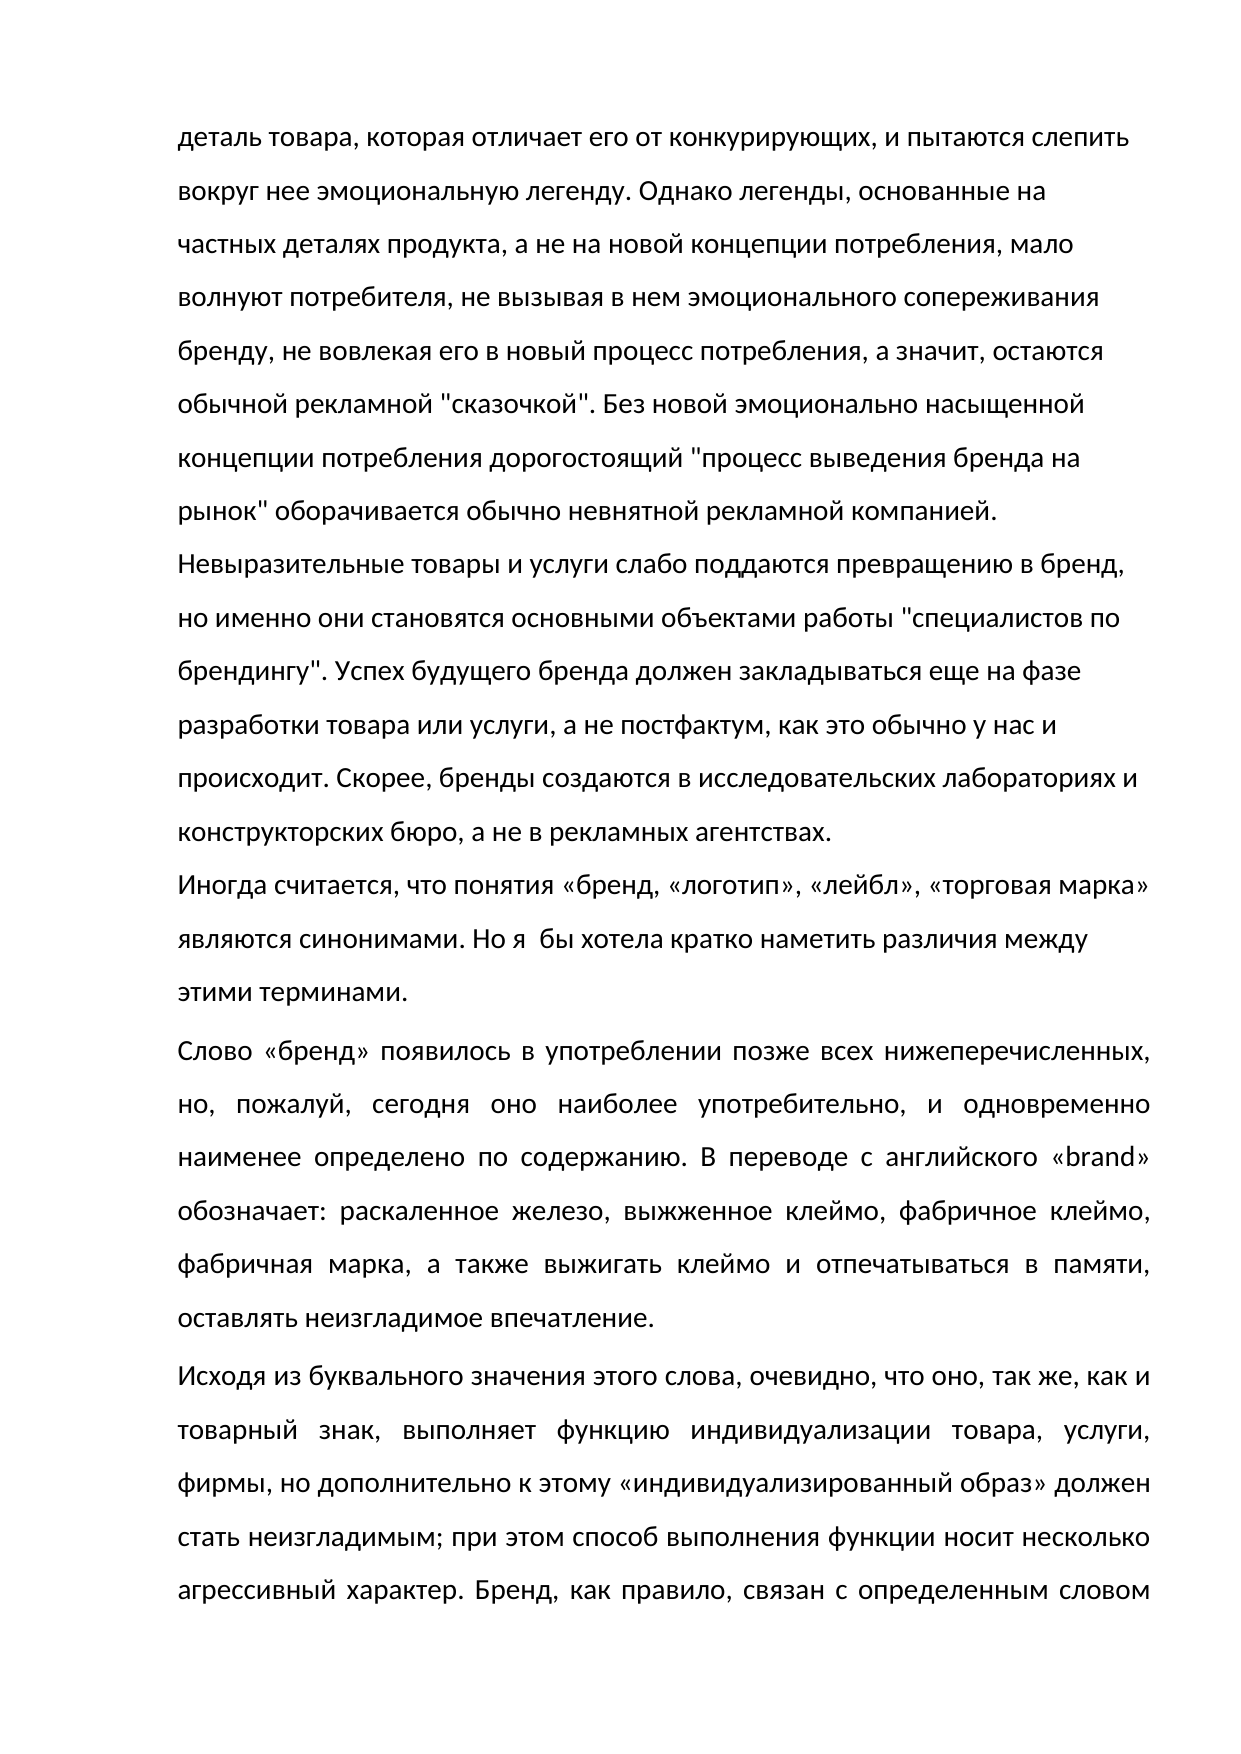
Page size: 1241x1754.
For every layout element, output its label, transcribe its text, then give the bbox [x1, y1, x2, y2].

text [177, 118, 1152, 848]
text Иногда считается, что понятия «бренд, «логотип», «лейбл», «торговая марка» являются синонимами. Но я бы хотела кратко наметить различия между этими терминами. [177, 866, 1152, 1009]
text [177, 1357, 1152, 1607]
text Слово «бренд» появилось в употреблении позже всех нижеперечисленных, но, пожалуй, сегодня оно наиболее употребительно, и одновременно наименее определено по содержанию. В переводе с английского «brand» обозначает: раскаленное железо, выжженное клеймо, фабричное клеймо, фабричная марка, а также выжигать клеймо и отпечатываться в памяти, оставлять неизгладимое впечатление. [177, 1032, 1152, 1334]
